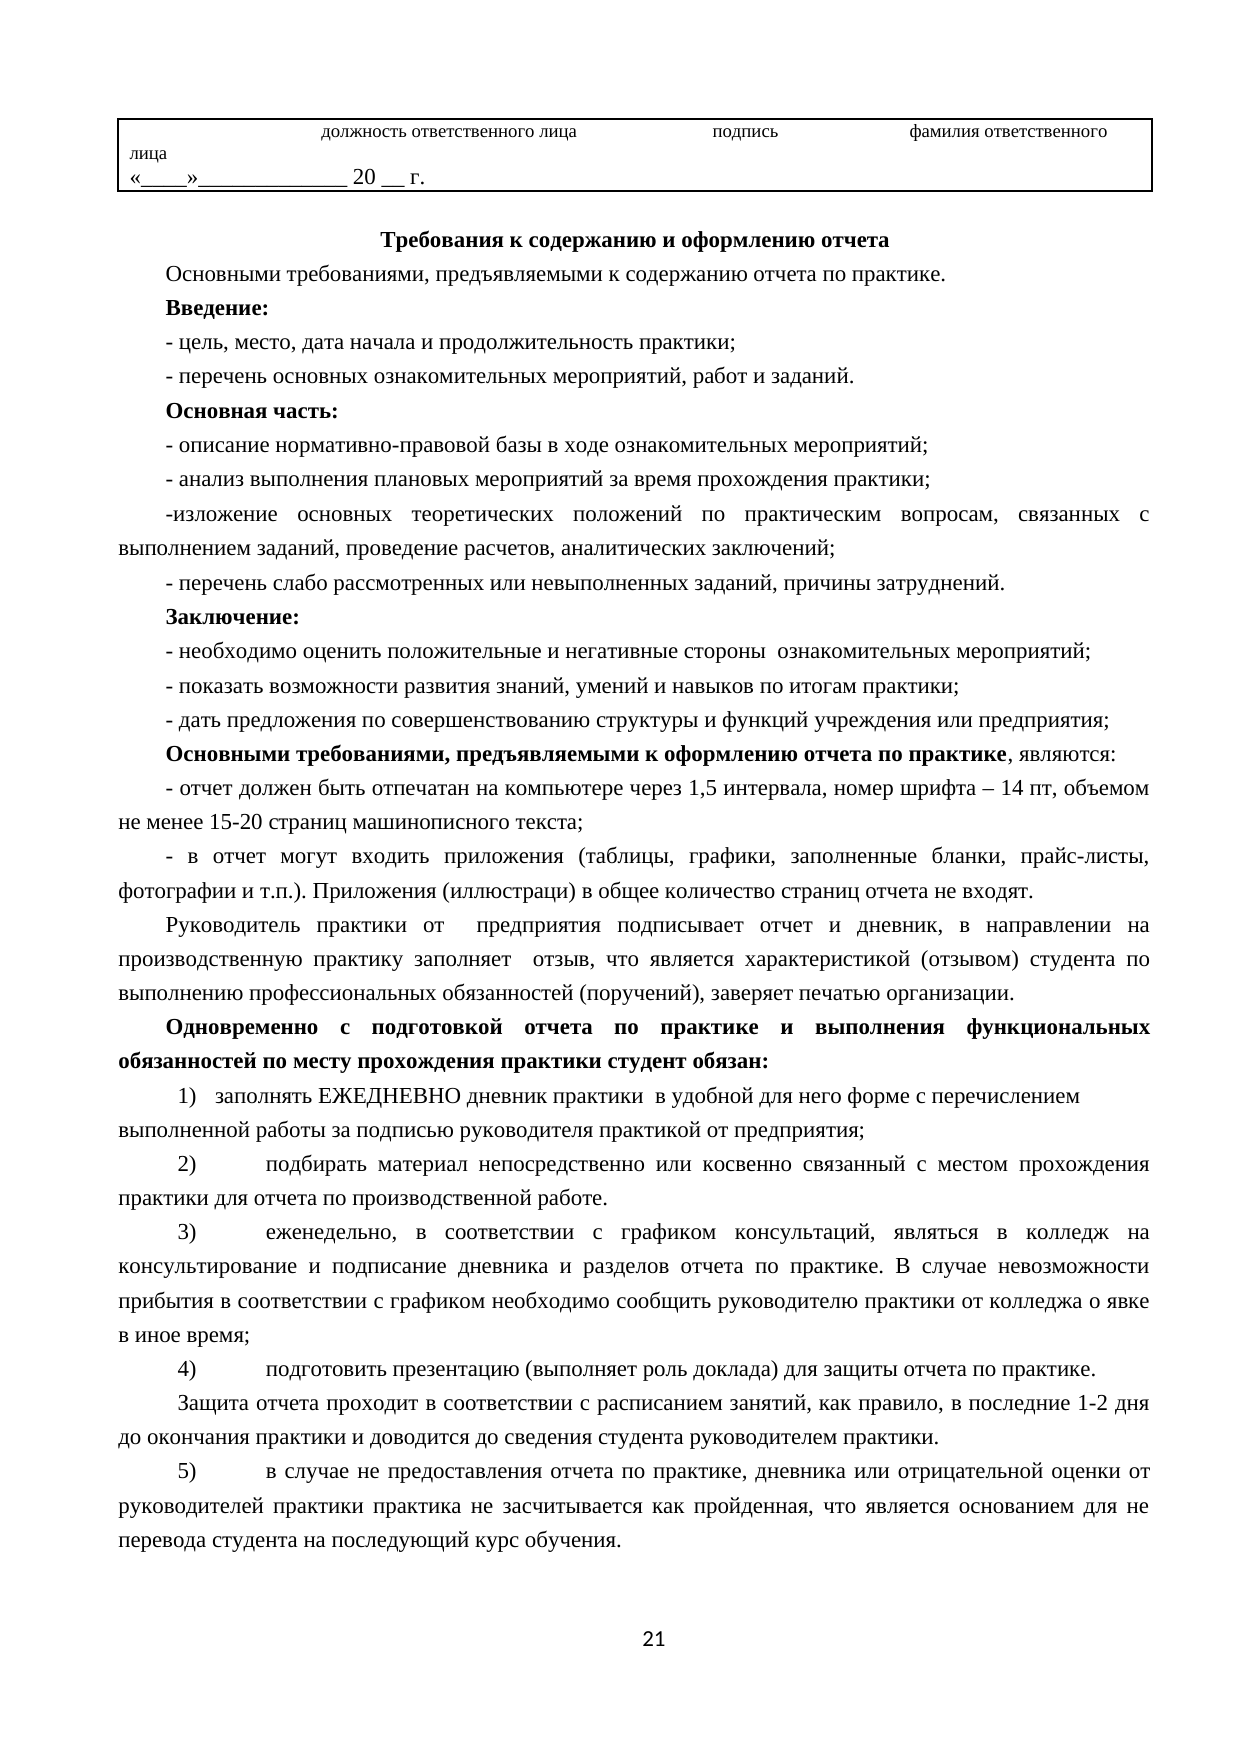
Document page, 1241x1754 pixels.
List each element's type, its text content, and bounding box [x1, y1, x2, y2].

text - описание нормативно-правовой базы в ходе ознакомительных мероприятий; [118, 431, 1152, 457]
text - перечень слабо рассмотренных или невыполненных заданий, причины затруднений. [118, 568, 1152, 595]
text Требования к содержанию и оформлению отчета [118, 226, 1152, 252]
list еженедельно, в соответствии с графиком консультаций, являться в колледж на консультирование и подписание дневника и разделов отчета по практике. В случае невозможности прибытия в соответствии с графиком необходимо сообщить руководителю практики от колледжа о явке в иное время; [118, 1218, 1152, 1347]
text - показать возможности развития знаний, умений и навыков по итогам практики; [118, 672, 1152, 698]
text -изложение основных теоретических положений по практическим вопросам, связанных с выполнением заданий, проведение расчетов, аналитических заключений; [118, 499, 1152, 560]
text - дать предложения по совершенствованию структуры и функций учреждения или предприятия; [118, 706, 1152, 732]
text Основными требованиями, предъявляемыми к содержанию отчета по практике. [118, 260, 1152, 286]
text выполненной работы за подписью руководителя практикой от предприятия; [118, 1116, 1152, 1142]
text Одновременно с подготовкой отчета по практике и выполнения функциональных обязанностей по месту прохождения практики студент обязан: [118, 1013, 1152, 1074]
text - цель, место, дата начала и продолжительность практики; [118, 328, 1152, 355]
text Основными требованиями, предъявляемыми к оформлению отчета по практике, являются: [118, 740, 1152, 766]
text - необходимо оценить положительные и негативные стороны ознакомительных мероприятий; [118, 637, 1152, 664]
text - отчет должен быть отпечатан на компьютере через 1,5 интервала, номер шрифта – 14 пт, объемом не менее 15-20 страниц машинописного текста; [118, 774, 1152, 835]
list в случае не предоставления отчета по практике, дневника или отрицательной оценки от руководителей практики практика не засчитывается как пройденная, что является основанием для не перевода студента на последующий курс обучения. [118, 1457, 1152, 1552]
text Защита отчета проходит в соответствии с расписанием занятий, как правило, в последние 1-2 дня до окончания практики и доводится до сведения студента руководителем практики. [118, 1389, 1152, 1450]
text Руководитель практики от предприятия подписывает отчет и дневник, в направлении на производственную практику заполняет отзыв, что является характеристикой (отзывом) студента по выполнению профессиональных обязанностей (поручений), заверяет печатью организации. [118, 911, 1152, 1006]
list подготовить презентацию (выполняет роль доклада) для защиты отчета по практике. [118, 1355, 1152, 1381]
text - в отчет могут входить приложения (таблицы, графики, заполненные бланки, прайс-листы, фотографии и т.п.). Приложения (иллюстраци) в общее количество страниц отчета не входят. [118, 842, 1152, 903]
text Заключение: [118, 603, 1152, 629]
text Введение: [118, 294, 1152, 321]
list подбирать материал непосредственно или косвенно связанный с местом прохождения практики для отчета по производственной работе. [118, 1150, 1152, 1211]
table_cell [119, 120, 1151, 190]
text - перечень основных ознакомительных мероприятий, работ и заданий. [118, 363, 1152, 389]
list заполнять ЕЖЕДНЕВНО дневник практики в удобной для него форме с перечислением [177, 1082, 1152, 1108]
text - анализ выполнения плановых мероприятий за время прохождения практики; [118, 465, 1152, 491]
text Основная часть: [118, 397, 1152, 423]
